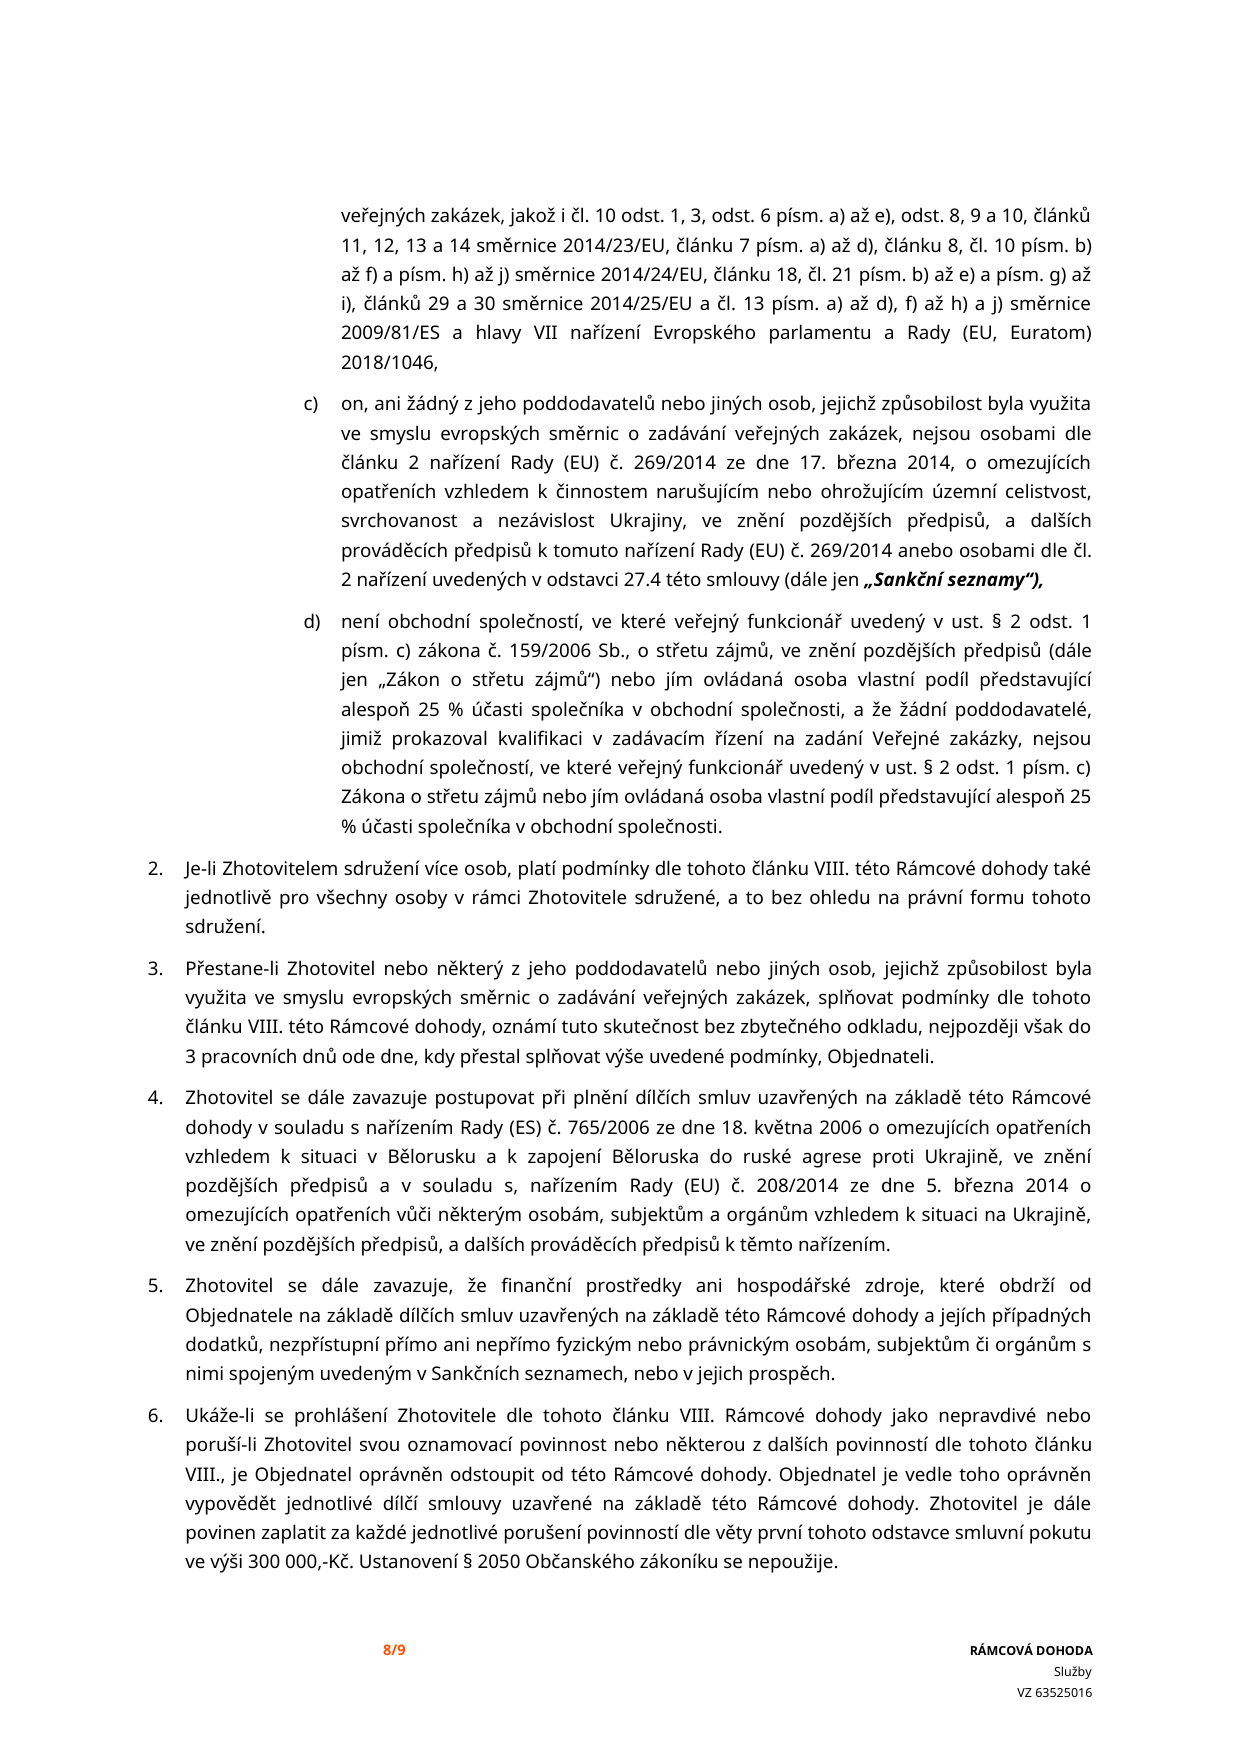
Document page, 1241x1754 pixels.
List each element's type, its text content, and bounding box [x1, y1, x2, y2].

list Zhotovitel se dále zavazuje postupovat při plnění dílčích smluv uzavřených na základě této Rámcové dohody v souladu s nařízením Rady (ES) č. 765/2006 ze dne 18. května 2006 o omezujících opatřeních vzhledem k situaci v Bělorusku a k zapojení Běloruska do ruské agrese proti Ukrajině, ve znění pozdějších předpisů a v souladu s, nařízením Rady (EU) č. 208/2014 ze dne 5. března 2014 o omezujících opatřeních vůči některým osobám, subjektům a orgánům vzhledem k situaci na Ukrajině, ve znění pozdějších předpisů, a dalších prováděcích předpisů k těmto nařízením. [148, 1085, 1093, 1257]
text on, ani žádný z jeho poddodavatelů nebo jiných osob, jejichž způsobilost byla využita ve smyslu evropských směrnic o zadávání veřejných zakázek, nejsou osobami dle článku 2 nařízení Rady (EU) č. 269/2014 ze dne 17. března 2014, o omezujících opatřeních vzhledem k činnostem narušujícím nebo ohrožujícím územní celistvost, svrchovanost a nezávislost Ukrajiny, ve znění pozdějších předpisů, a dalších prováděcích předpisů k tomuto nařízení Rady (EU) č. 269/2014 anebo osobami dle čl. 2 nařízení uvedených v odstavci 27.4 této smlouvy (dále jen „Sankční seznamy“), [303, 391, 1093, 592]
list Zhotovitel se dále zavazuje, že finanční prostředky ani hospodářské zdroje, které obdrží od Objednatele na základě dílčích smluv uzavřených na základě této Rámcové dohody a jejích případných dodatků, nezpřístupní přímo ani nepřímo fyzickým nebo právnickým osobám, subjektům či orgánům s nimi spojeným uvedeným v Sankčních seznamech, nebo v jejich prospěch. [148, 1273, 1093, 1386]
list Ukáže-li se prohlášení Zhotovitele dle tohoto článku VIII. Rámcové dohody jako nepravdivé nebo poruší-li Zhotovitel svou oznamovací povinnost nebo některou z dalších povinností dle tohoto článku VIII., je Objednatel oprávněn odstoupit od této Rámcové dohody. Objednatel je vedle toho oprávněn vypovědět jednotlivé dílčí smlouvy uzavřené na základě této Rámcové dohody. Zhotovitel je dále povinen zaplatit za každé jednotlivé porušení povinností dle věty první tohoto odstavce smluvní pokutu ve výši 300 000,-Kč. Ustanovení § 2050 Občanského zákoníku se nepoužije. [148, 1402, 1093, 1574]
list Přestane-li Zhotovitel nebo některý z jeho poddodavatelů nebo jiných osob, jejichž způsobilost byla využita ve smyslu evropských směrnic o zadávání veřejných zakázek, splňovat podmínky dle tohoto článku VIII. této Rámcové dohody, oznámí tuto skutečnost bez zbytečného odkladu, nejpozději však do 3 pracovních dnů ode dne, kdy přestal splňovat výše uvedené podmínky, Objednateli. [148, 955, 1093, 1068]
list Je-li Zhotovitelem sdružení více osob, platí podmínky dle tohoto článku VIII. této Rámcové dohody také jednotlivě pro všechny osoby v rámci Zhotovitele sdružené, a to bez ohledu na právní formu tohoto sdružení. [148, 855, 1093, 939]
text není obchodní společností, ve které veřejný funkcionář uvedený v ust. § 2 odst. 1 písm. c) zákona č. 159/2006 Sb., o střetu zájmů, ve znění pozdějších předpisů (dále jen „Zákon o střetu zájmů“) nebo jím ovládaná osoba vlastní podíl představující alespoň 25 % účasti společníka v obchodní společnosti, a že žádní poddodavatelé, jimiž prokazoval kvalifikaci v zadávacím řízení na zadání Veřejné zakázky, nejsou obchodní společností, ve které veřejný funkcionář uvedený v ust. § 2 odst. 1 písm. c) Zákona o střetu zájmů nebo jím ovládaná osoba vlastní podíl představující alespoň 25 % účasti společníka v obchodní společnosti. [303, 608, 1093, 838]
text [303, 203, 1093, 374]
